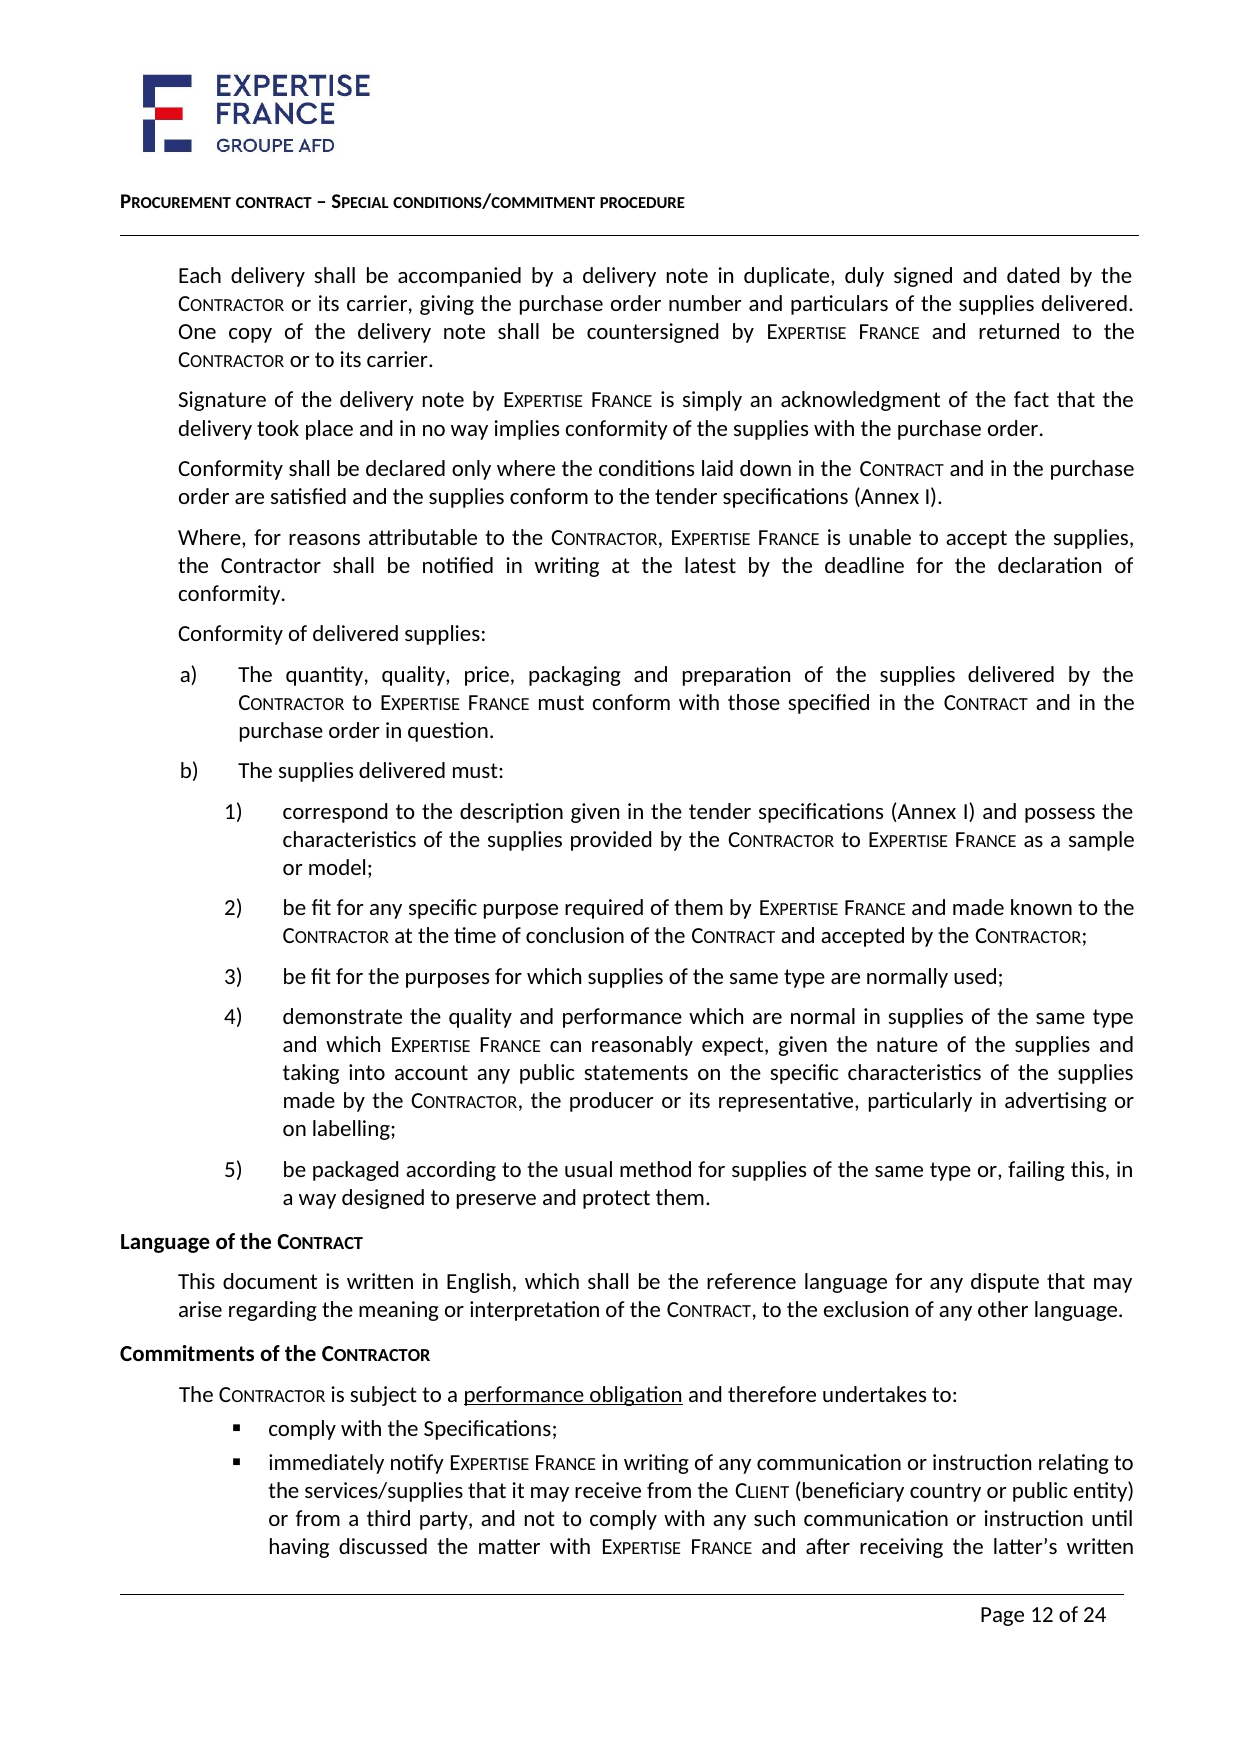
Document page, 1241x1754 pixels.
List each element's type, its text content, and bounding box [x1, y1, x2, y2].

text 2) be fit for any specific purpose required of them by Expertise France and made known to the Contractor at the time of conclusion of the Contract and accepted by the Contractor; [224, 893, 1135, 949]
text Signature of the delivery note by Expertise France is simply an acknowledgment of the fact that the delivery took place and in no way implies conformity of the supplies with the purchase order. [178, 386, 1135, 442]
text b) The supplies delivered must: [179, 756, 1135, 784]
text a) The quantity, quality, price, packaging and preparation of the supplies delivered by the Contractor to Expertise France must conform with those specified in the Contract and in the purchase order in question. [179, 660, 1135, 744]
list The Contractor is subject to a performance obligation and therefore undertakes to: [179, 1380, 1135, 1408]
text 1) correspond to the description given in the tender specifications (Annex I) and possess the characteristics of the supplies provided by the Contractor to Expertise France as a sample or model; [224, 797, 1135, 881]
list comply with the Specifications; [231, 1414, 1135, 1442]
text 5) be packaged according to the usual method for supplies of the same type or, failing this, in a way designed to preserve and protect them. [224, 1155, 1135, 1211]
subtitle Commitments of the Contractor [120, 1336, 1135, 1367]
text 3) be fit for the purposes for which supplies of the same type are normally used; [224, 962, 1135, 990]
text Conformity of delivered supplies: [178, 619, 1135, 647]
text 4) demonstrate the quality and performance which are normal in supplies of the same type and which Expertise France can reasonably expect, given the nature of the supplies and taking into account any public statements on the specific characteristics of the supplies made by the Contractor, the producer or its representative, particularly in advertising or on labelling; [224, 1002, 1135, 1143]
text Conformity shall be declared only where the conditions laid down in the Contract and in the purchase order are satisfied and the supplies conform to the tender specifications (Annex I). [178, 454, 1135, 510]
picture [120, 41, 397, 183]
text Each delivery shall be accompanied by a delivery note in duplicate, duly signed and dated by the Contractor or its carrier, giving the purchase order number and particulars of the supplies delivered. One copy of the delivery note shall be countersigned by Expertise France and returned to the Contractor or to its carrier. [178, 261, 1135, 373]
subtitle Language of the Contract [120, 1224, 1135, 1255]
text Where, for reasons attributable to the Contractor, Expertise France is unable to accept the supplies, the Contractor shall be notified in writing at the latest by the deadline for the declaration of conformity. [178, 523, 1135, 607]
text This document is written in English, which shall be the reference language for any dispute that may arise regarding the meaning or interpretation of the Contract, to the exclusion of any other language. [178, 1267, 1135, 1323]
